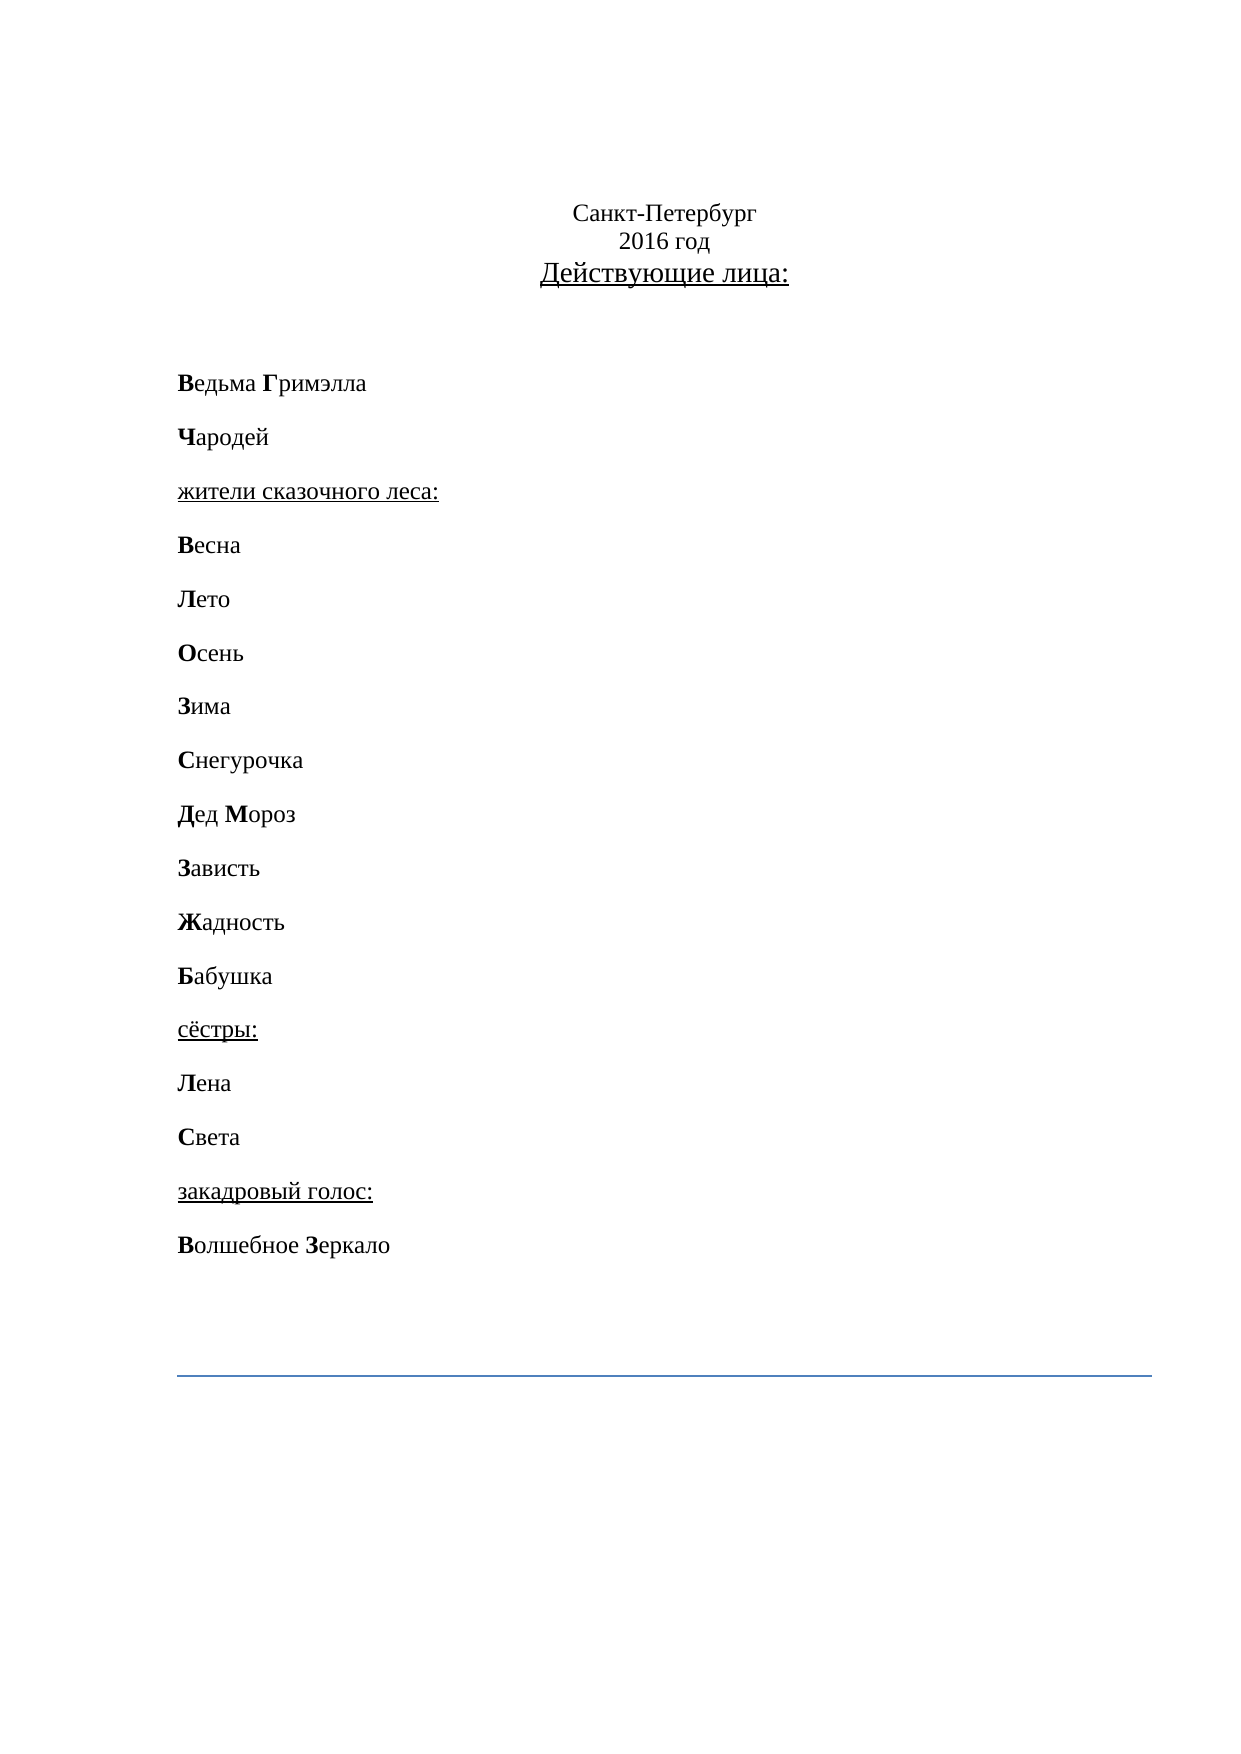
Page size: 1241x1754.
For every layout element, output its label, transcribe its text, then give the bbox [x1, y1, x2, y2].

text Ведьма Гримэлла [177, 368, 1152, 397]
text Зима [177, 691, 1152, 720]
text 2016 год [177, 226, 1152, 255]
text Чародей [177, 422, 1152, 451]
text Осень [177, 638, 1152, 666]
text Света [177, 1122, 1152, 1151]
text жители сказочного леса: [177, 476, 1152, 505]
text Волшебное Зеркало [177, 1230, 1152, 1259]
text Зависть [177, 853, 1152, 882]
text Действующие лица: [177, 255, 1152, 289]
text Лето [177, 584, 1152, 612]
text закадровый голос: [177, 1176, 1152, 1205]
text Лена [177, 1068, 1152, 1097]
text Санкт-Петербург [177, 198, 1152, 226]
text Весна [177, 530, 1152, 559]
text Снегурочка [177, 745, 1152, 774]
text Бабушка [177, 961, 1152, 989]
text Дед Мороз [177, 799, 1152, 828]
text Жадность [177, 907, 1152, 936]
text сёстры: [177, 1014, 1152, 1043]
